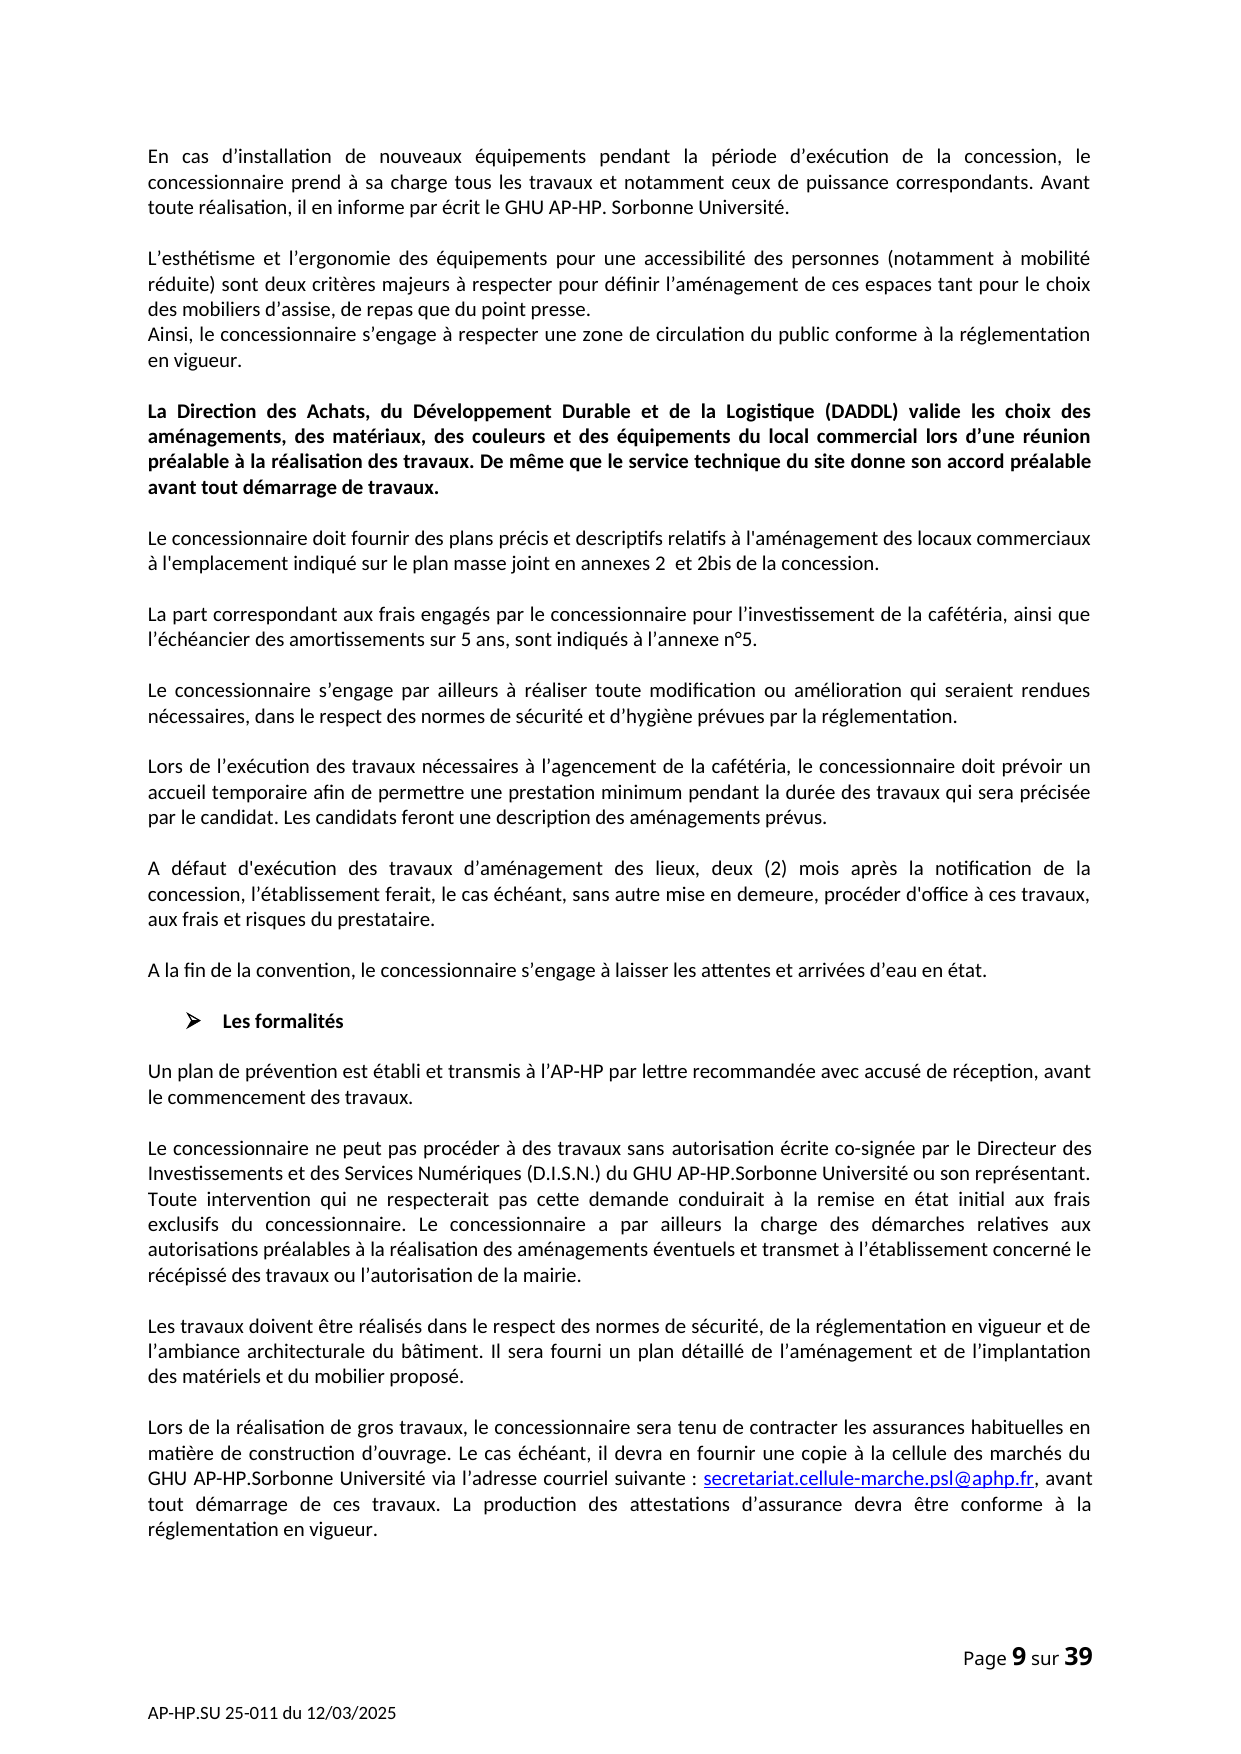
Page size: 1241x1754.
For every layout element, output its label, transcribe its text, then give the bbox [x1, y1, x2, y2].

text La Direction des Achats, du Développement Durable et de la Logistique (DADDL) valide les choix des aménagements, des matériaux, des couleurs et des équipements du local commercial lors d’une réunion préalable à la réalisation des travaux. De même que le service technique du site donne son accord préalable avant tout démarrage de travaux. [148, 398, 1093, 499]
text Un plan de prévention est établi et transmis à l’AP-HP par lettre recommandée avec accusé de réception, avant le commencement des travaux. [148, 1059, 1093, 1109]
list Les formalités [185, 1008, 1093, 1033]
text Lors de la réalisation de gros travaux, le concessionnaire sera tenu de contracter les assurances habituelles en matière de construction d’ouvrage. Le cas échéant, il devra en fournir une copie à la cellule des marchés du GHU AP-HP.Sorbonne Université via l’adresse courriel suivante : secretariat.cellule-marche.psl@aphp.fr, avant tout démarrage de ces travaux. La production des attestations d’assurance devra être conforme à la réglementation en vigueur. [148, 1414, 1093, 1542]
text Le concessionnaire s’engage par ailleurs à réaliser toute modification ou amélioration qui seraient rendues nécessaires, dans le respect des normes de sécurité et d’hygiène prévues par la réglementation. [148, 677, 1093, 728]
text A défaut d'exécution des travaux d’aménagement des lieux, deux (2) mois après la notification de la concession, l’établissement ferait, le cas échéant, sans autre mise en demeure, procéder d'office à ces travaux, aux frais et risques du prestataire. [148, 855, 1093, 932]
text L’esthétisme et l’ergonomie des équipements pour une accessibilité des personnes (notamment à mobilité réduite) sont deux critères majeurs à respecter pour définir l’aménagement de ces espaces tant pour le choix des mobiliers d’assise, de repas que du point presse. [148, 245, 1093, 322]
text En cas d’installation de nouveaux équipements pendant la période d’exécution de la concession, le concessionnaire prend à sa charge tous les travaux et notamment ceux de puissance correspondants. Avant toute réalisation, il en informe par écrit le GHU AP-HP. Sorbonne Université. [148, 144, 1093, 220]
text Les travaux doivent être réalisés dans le respect des normes de sécurité, de la réglementation en vigueur et de l’ambiance architecturale du bâtiment. Il sera fourni un plan détaillé de l’aménagement et de l’implantation des matériels et du mobilier proposé. [148, 1313, 1093, 1389]
text Lors de l’exécution des travaux nécessaires à l’agencement de la cafétéria, le concessionnaire doit prévoir un accueil temporaire afin de permettre une prestation minimum pendant la durée des travaux qui sera précisée par le candidat. Les candidats feront une description des aménagements prévus. [148, 754, 1093, 830]
text A la fin de la convention, le concessionnaire s’engage à laisser les attentes et arrivées d’eau en état. [148, 957, 1093, 982]
text La part correspondant aux frais engagés par le concessionnaire pour l’investissement de la cafétéria, ainsi que l’échéancier des amortissements sur 5 ans, sont indiqués à l’annexe n°5. [148, 601, 1093, 652]
text Le concessionnaire ne peut pas procéder à des travaux sans autorisation écrite co-signée par le Directeur des Investissements et des Services Numériques (D.I.S.N.) du GHU AP-HP.Sorbonne Université ou son représentant. Toute intervention qui ne respecterait pas cette demande conduirait à la remise en état initial aux frais exclusifs du concessionnaire. Le concessionnaire a par ailleurs la charge des démarches relatives aux autorisations préalables à la réalisation des aménagements éventuels et transmet à l’établissement concerné le récépissé des travaux ou l’autorisation de la mairie. [148, 1135, 1093, 1287]
text Ainsi, le concessionnaire s’engage à respecter une zone de circulation du public conforme à la réglementation en vigueur. [148, 322, 1093, 372]
text Le concessionnaire doit fournir des plans précis et descriptifs relatifs à l'aménagement des locaux commerciaux à l'emplacement indiqué sur le plan masse joint en annexes 2 et 2bis de la concession. [148, 525, 1093, 576]
